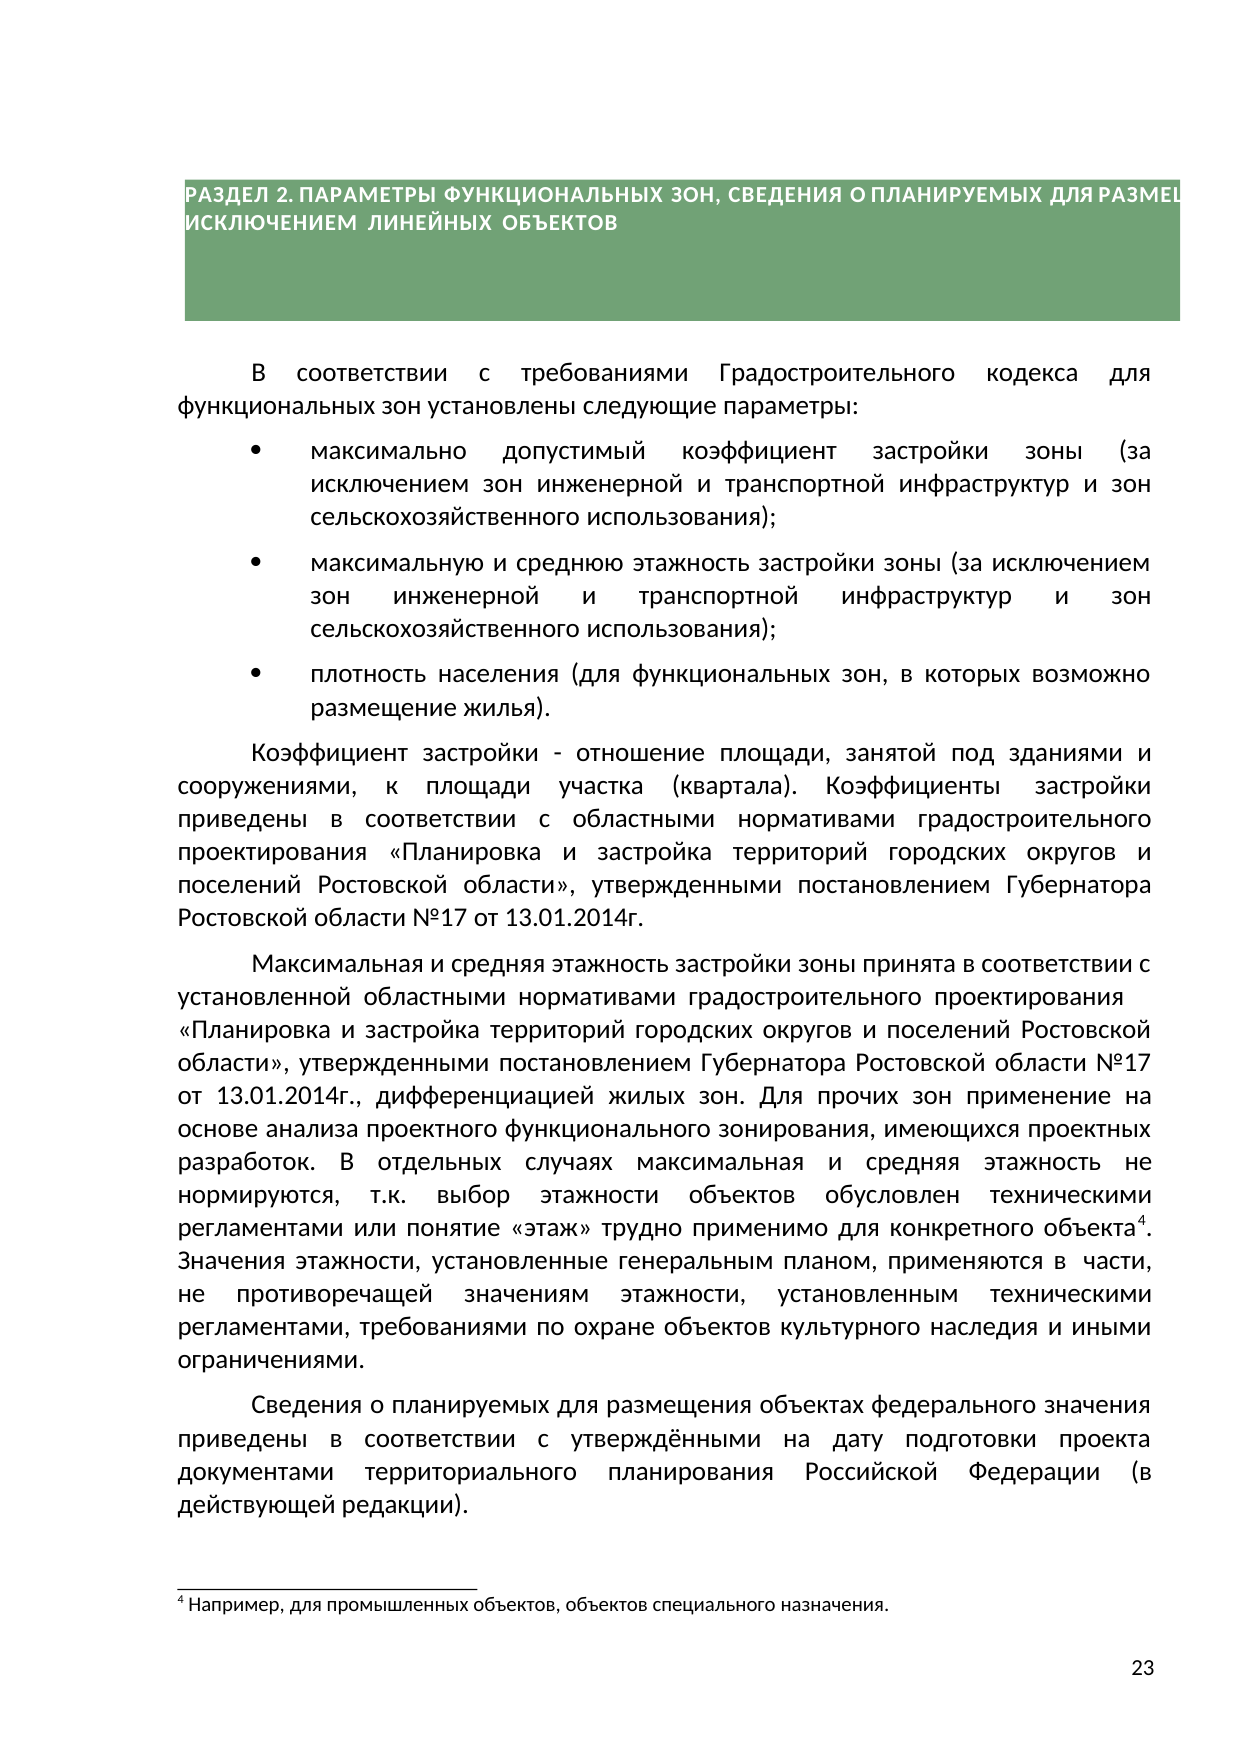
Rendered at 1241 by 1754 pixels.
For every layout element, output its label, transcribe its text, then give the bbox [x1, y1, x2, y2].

text В соответствии с требованиями Градостроительного кодекса для функциональных зон установлены следующие параметры: [177, 355, 1151, 421]
text 4 Например, для промышленных объектов, объектов специального назначения. [177, 1591, 1190, 1617]
text Сведения о планируемых для размещения объектах федерального значения приведены в соответствии с утверждёнными на дату подготовки проекта документами территориального планирования Российской Федерации (в действующей редакции). [177, 1388, 1152, 1520]
list плотность населения (для функциональных зон, в которых возможно размещение жилья). [251, 657, 1151, 723]
text Коэффициент застройки - отношение площади, занятой под зданиями и сооружениями, к площади участка (квартала). Коэффициенты застройки приведены в соответствии с областными нормативами градостроительного проектирования «Планировка и застройка территорий городских округов и поселений Ростовской области», утвержденными постановлением Губернатора Ростовской области №17 от 13.01.2014г. [177, 735, 1152, 933]
text Максимальная и средняя этажность застройки зоны принята в соответствии с установленной областными нормативами градостроительного проектирования [177, 946, 1152, 1012]
list максимально допустимый коэффициент застройки зоны (за исключением зон инженерной и транспортной инфраструктур и зон сельскохозяйственного использования); [251, 433, 1151, 532]
text «Планировка и застройка территорий городских округов и поселений Ростовской области», утвержденными постановлением Губернатора Ростовской области №17 от 13.01.2014г., дифференциацией жилых зон. Для прочих зон применение на основе анализа проектного функционального зонирования, имеющихся проектных разработок. В отдельных случаях максимальная и средняя этажность не нормируются, т.к. выбор этажности объектов обусловлен техническими регламентами или понятие «этаж» трудно применимо для конкретного объекта4. Значения этажности, установленные генеральным планом, применяются в части, не противоречащей значениям этажности, установленным техническими регламентами, требованиями по охране объектов культурного наследия и иными ограничениями. [177, 1012, 1152, 1375]
list максимальную и среднюю этажность застройки зоны (за исключением зон инженерной и транспортной инфраструктур и зон сельскохозяйственного использования); [251, 545, 1151, 644]
